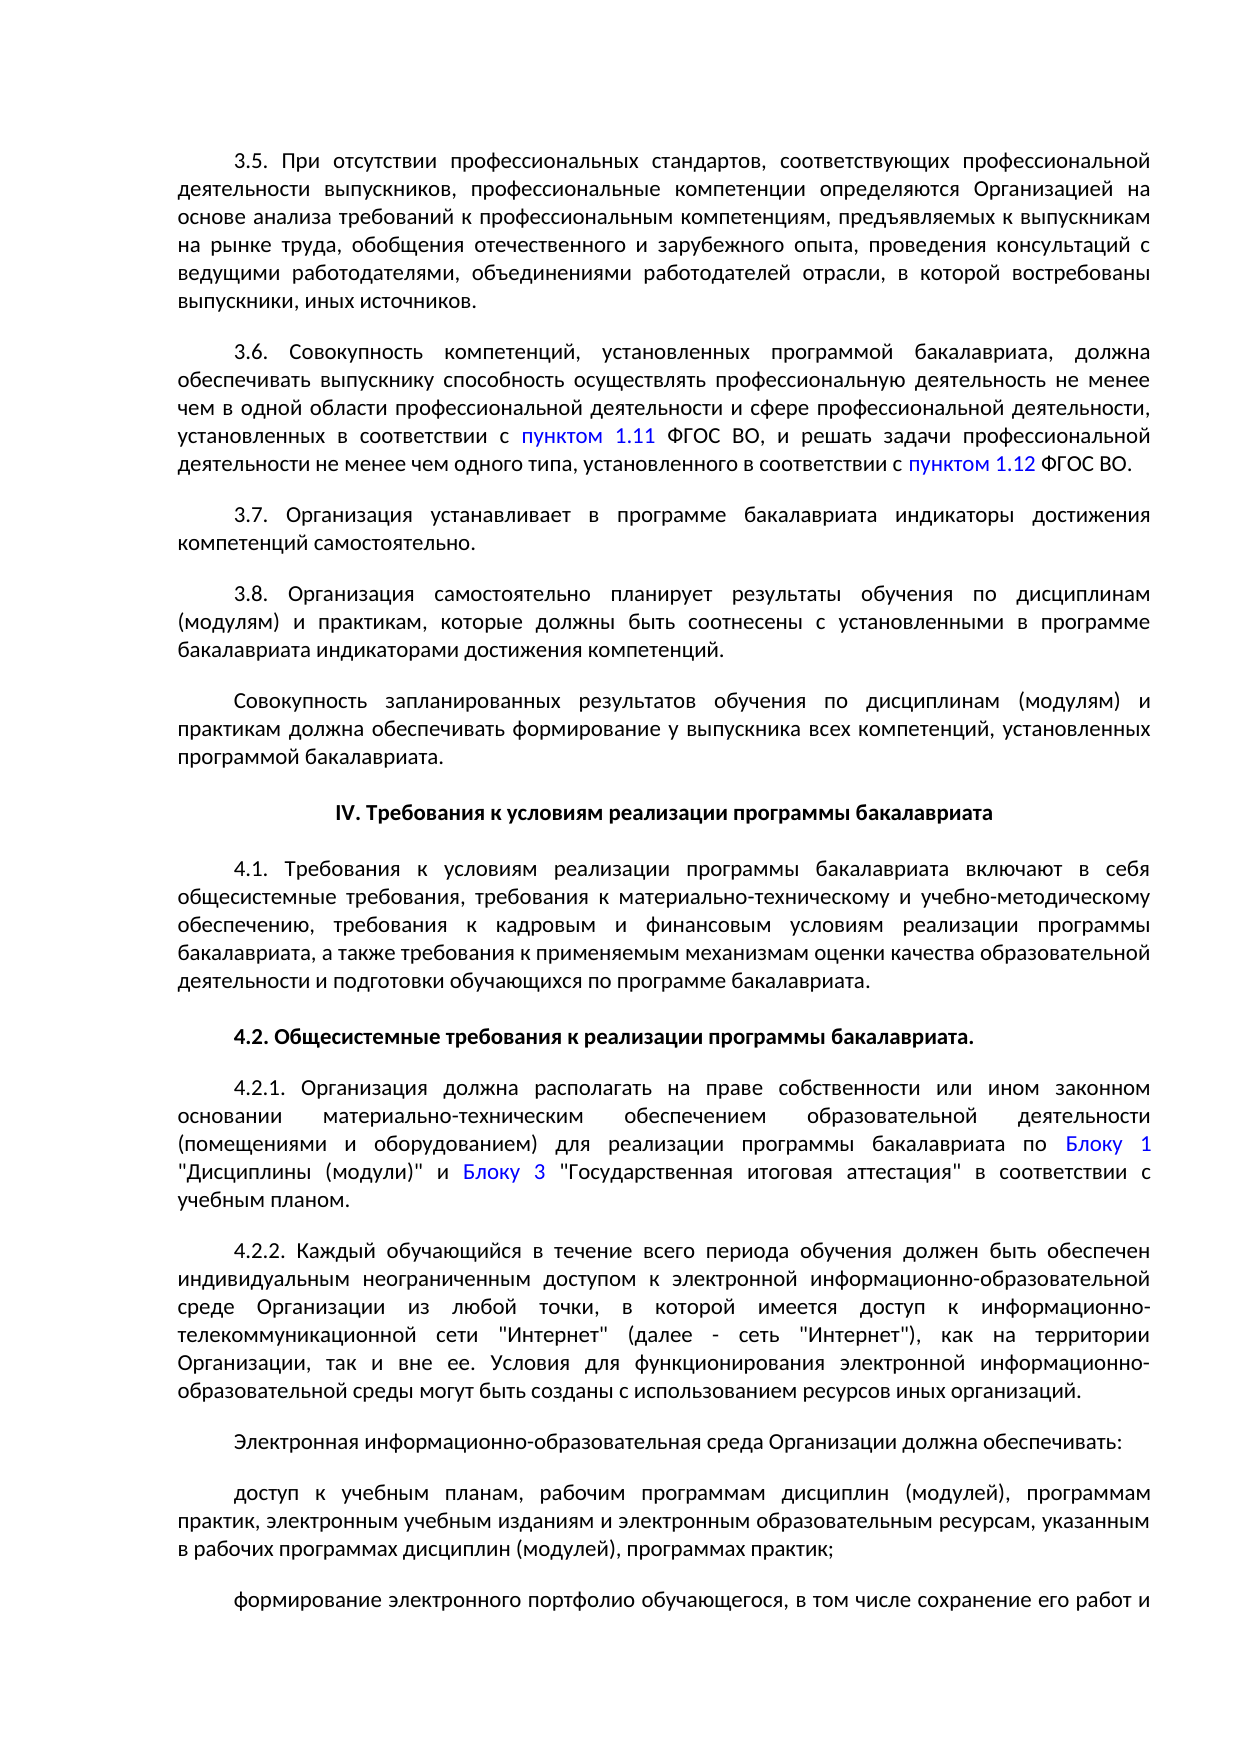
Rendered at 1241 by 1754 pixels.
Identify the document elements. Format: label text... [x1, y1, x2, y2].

title 4.2. Общесистемные требования к реализации программы бакалавриата. [177, 1022, 1152, 1050]
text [177, 1585, 1152, 1613]
text 4.2.2. Каждый обучающийся в течение всего периода обучения должен быть обеспечен индивидуальным неограниченным доступом к электронной информационно-образовательной среде Организации из любой точки, в которой имеется доступ к информационно-телекоммуникационной сети "Интернет" (далее - сеть "Интернет"), как на территории Организации, так и вне ее. Условия для функционирования электронной информационно-образовательной среды могут быть созданы с использованием ресурсов иных организаций. [177, 1236, 1152, 1404]
text 3.7. Организация устанавливает в программе бакалавриата индикаторы достижения компетенций самостоятельно. [177, 500, 1152, 556]
text 3.6. Совокупность компетенций, установленных программой бакалавриата, должна обеспечивать выпускнику способность осуществлять профессиональную деятельность не менее чем в одной области профессиональной деятельности и сфере профессиональной деятельности, установленных в соответствии с пунктом 1.11 ФГОС ВО, и решать задачи профессиональной деятельности не менее чем одного типа, установленного в соответствии с пунктом 1.12 ФГОС ВО. [177, 337, 1152, 477]
text 4.2.1. Организация должна располагать на праве собственности или ином законном основании материально-техническим обеспечением образовательной деятельности (помещениями и оборудованием) для реализации программы бакалавриата по Блоку 1 "Дисциплины (модули)" и Блоку 3 "Государственная итоговая аттестация" в соответствии с учебным планом. [177, 1073, 1152, 1213]
title IV. Требования к условиям реализации программы бакалавриата [177, 798, 1152, 826]
text 3.8. Организация самостоятельно планирует результаты обучения по дисциплинам (модулям) и практикам, которые должны быть соотнесены с установленными в программе бакалавриата индикаторами достижения компетенций. [177, 579, 1152, 663]
text Электронная информационно-образовательная среда Организации должна обеспечивать: [177, 1427, 1152, 1455]
text Совокупность запланированных результатов обучения по дисциплинам (модулям) и практикам должна обеспечивать формирование у выпускника всех компетенций, установленных программой бакалавриата. [177, 686, 1152, 770]
text 3.5. При отсутствии профессиональных стандартов, соответствующих профессиональной деятельности выпускников, профессиональные компетенции определяются Организацией на основе анализа требований к профессиональным компетенциям, предъявляемых к выпускникам на рынке труда, обобщения отечественного и зарубежного опыта, проведения консультаций с ведущими работодателями, объединениями работодателей отрасли, в которой востребованы выпускники, иных источников. [177, 146, 1152, 314]
text доступ к учебным планам, рабочим программам дисциплин (модулей), программам практик, электронным учебным изданиям и электронным образовательным ресурсам, указанным в рабочих программах дисциплин (модулей), программах практик; [177, 1478, 1152, 1562]
text 4.1. Требования к условиям реализации программы бакалавриата включают в себя общесистемные требования, требования к материально-техническому и учебно-методическому обеспечению, требования к кадровым и финансовым условиям реализации программы бакалавриата, а также требования к применяемым механизмам оценки качества образовательной деятельности и подготовки обучающихся по программе бакалавриата. [177, 854, 1152, 994]
